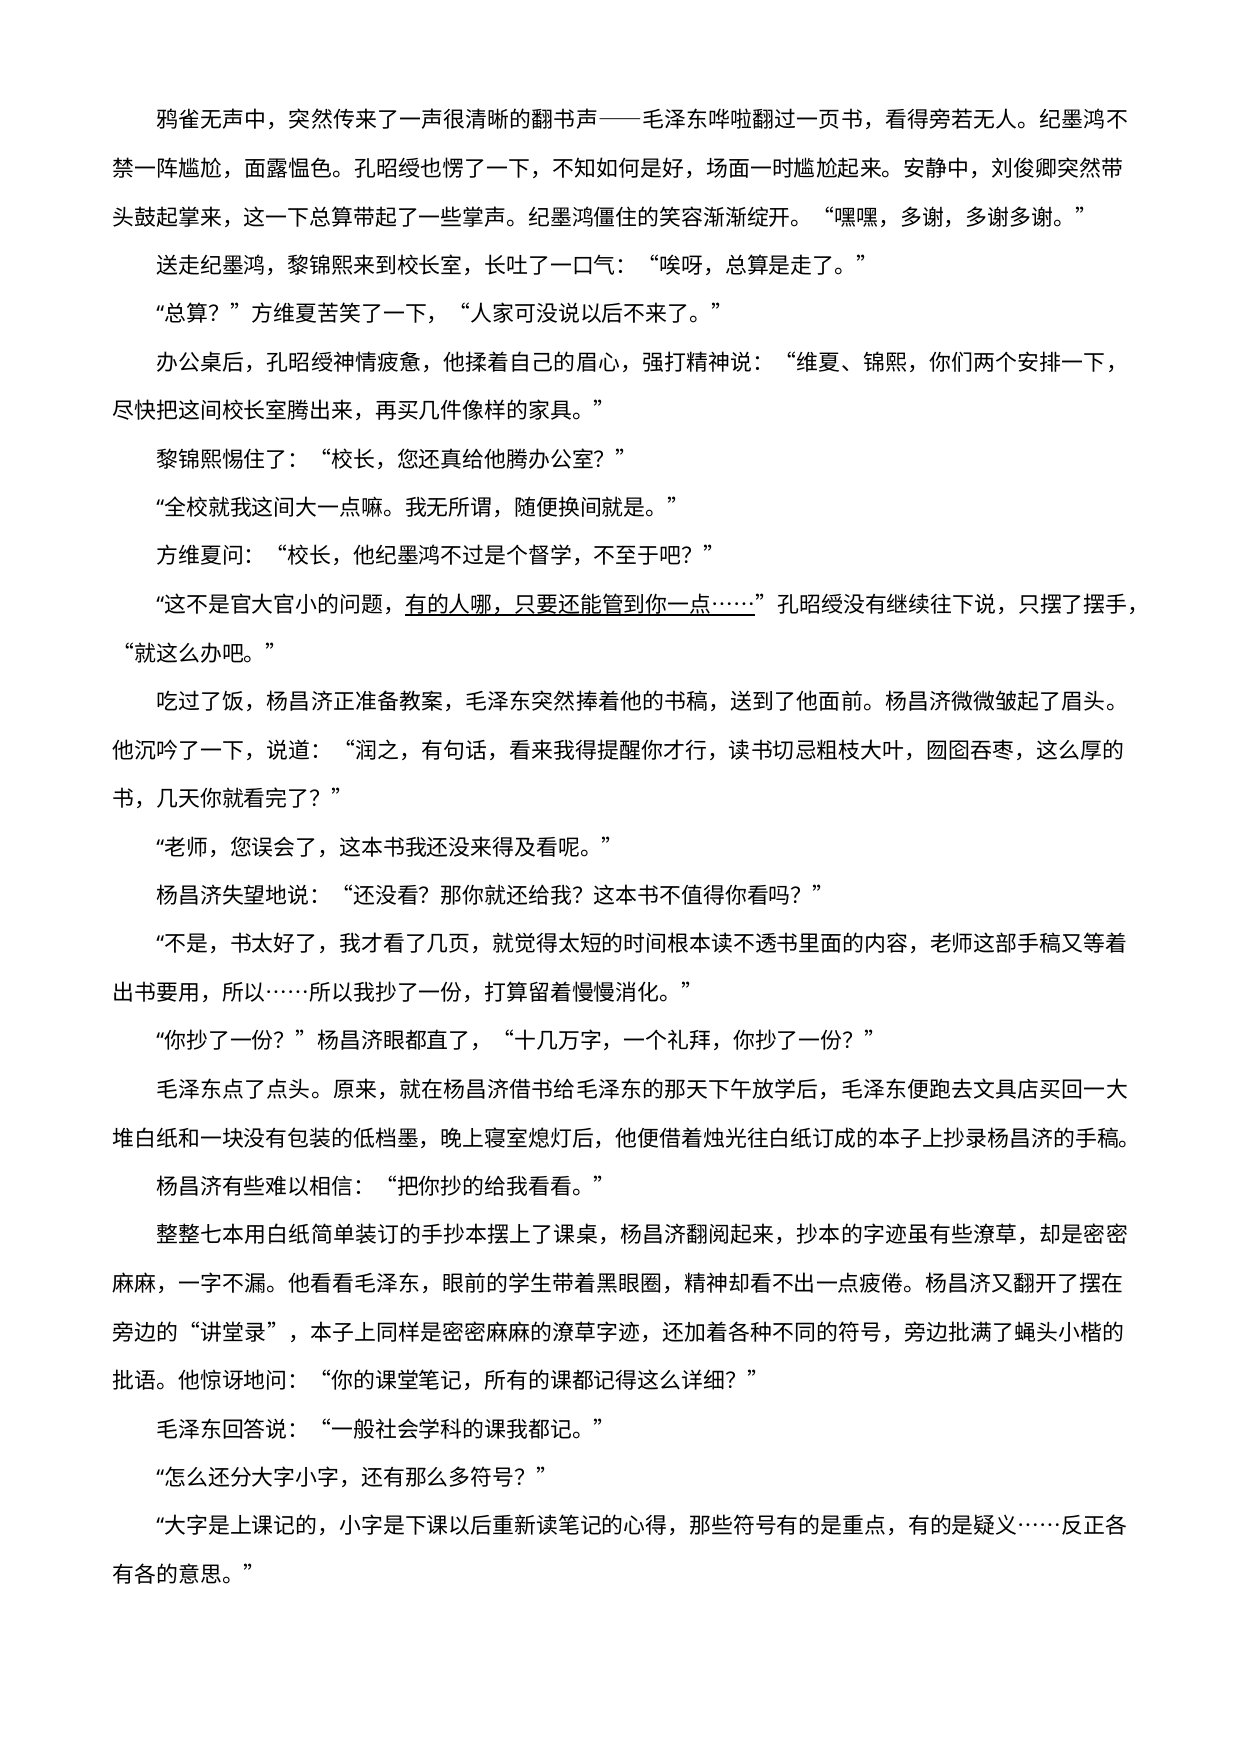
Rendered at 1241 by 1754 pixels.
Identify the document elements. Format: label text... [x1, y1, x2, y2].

text 办公桌后，孔昭绶神情疲惫，他揉着自己的眉心，强打精神说：“维夏、锦熙，你们两个安排一下，尽快把这间校长室腾出来，再买几件像样的家具。” [112, 344, 1128, 426]
text “怎么还分大字小字，还有那么多符号？” [112, 1460, 1128, 1492]
text 毛泽东点了点头。原来，就在杨昌济借书给毛泽东的那天下午放学后，毛泽东便跑去文具店买回一大堆白纸和一块没有包装的低档墨，晚上寝室熄灯后，他便借着烛光往白纸订成的本子上抄录杨昌济的手稿。 [112, 1071, 1128, 1153]
text 黎锦熙惕住了：“校长，您还真给他腾办公室？” [112, 441, 1128, 474]
text 鸦雀无声中，突然传来了一声很清晰的翻书声——毛泽东哗啦翻过一页书，看得旁若无人。纪墨鸿不禁一阵尴尬，面露愠色。孔昭绶也愣了一下，不知如何是好，场面一时尴尬起来。安静中，刘俊卿突然带头鼓起掌来，这一下总算带起了一些掌声。纪墨鸿僵住的笑容渐渐绽开。“嘿嘿，多谢，多谢多谢。” [112, 102, 1128, 232]
text “这不是官大官小的问题，有的人哪，只要还能管到你一点……”孔昭绶没有继续往下说，只摆了摆手，“就这么办吧。” [112, 586, 1128, 668]
text “全校就我这间大一点嘛。我无所谓，随便换间就是。” [112, 490, 1128, 522]
text “总算？”方维夏苦笑了一下，“人家可没说以后不来了。” [112, 296, 1128, 328]
text 吃过了饭，杨昌济正准备教案，毛泽东突然捧着他的书稿，送到了他面前。杨昌济微微皱起了眉头。他沉吟了一下，说道：“润之，有句话，看来我得提醒你才行，读书切忌粗枝大叶，囫囵吞枣，这么厚的书，几天你就看完了？” [112, 683, 1128, 813]
text 毛泽东回答说：“一般社会学科的课我都记。” [112, 1411, 1128, 1444]
text 整整七本用白纸简单装订的手抄本摆上了课桌，杨昌济翻阅起来，抄本的字迹虽有些潦草，却是密密麻麻，一字不漏。他看看毛泽东，眼前的学生带着黑眼圈，精神却看不出一点疲倦。杨昌济又翻开了摆在旁边的“讲堂录”，本子上同样是密密麻麻的潦草字迹，还加着各种不同的符号，旁边批满了蝇头小楷的批语。他惊讶地问：“你的课堂笔记，所有的课都记得这么详细？” [112, 1217, 1128, 1396]
text “你抄了一份？”杨昌济眼都直了，“十几万字，一个礼拜，你抄了一份？” [112, 1023, 1128, 1056]
text “大字是上课记的，小字是下课以后重新读笔记的心得，那些符号有的是重点，有的是疑义……反正各有各的意思。” [112, 1508, 1128, 1589]
text “不是，书太好了，我才看了几页，就觉得太短的时间根本读不透书里面的内容，老师这部手稿又等着出书要用，所以……所以我抄了一份，打算留着慢慢消化。” [112, 926, 1128, 1007]
text 方维夏问：“校长，他纪墨鸿不过是个督学，不至于吧？” [112, 538, 1128, 571]
text 杨昌济失望地说：“还没看？那你就还给我？这本书不值得你看吗？” [112, 878, 1128, 910]
text 送走纪墨鸿，黎锦熙来到校长室，长吐了一口气：“唉呀，总算是走了。” [112, 248, 1128, 280]
text “老师，您误会了，这本书我还没来得及看呢。” [112, 829, 1128, 862]
text 杨昌济有些难以相信：“把你抄的给我看看。” [112, 1168, 1128, 1201]
